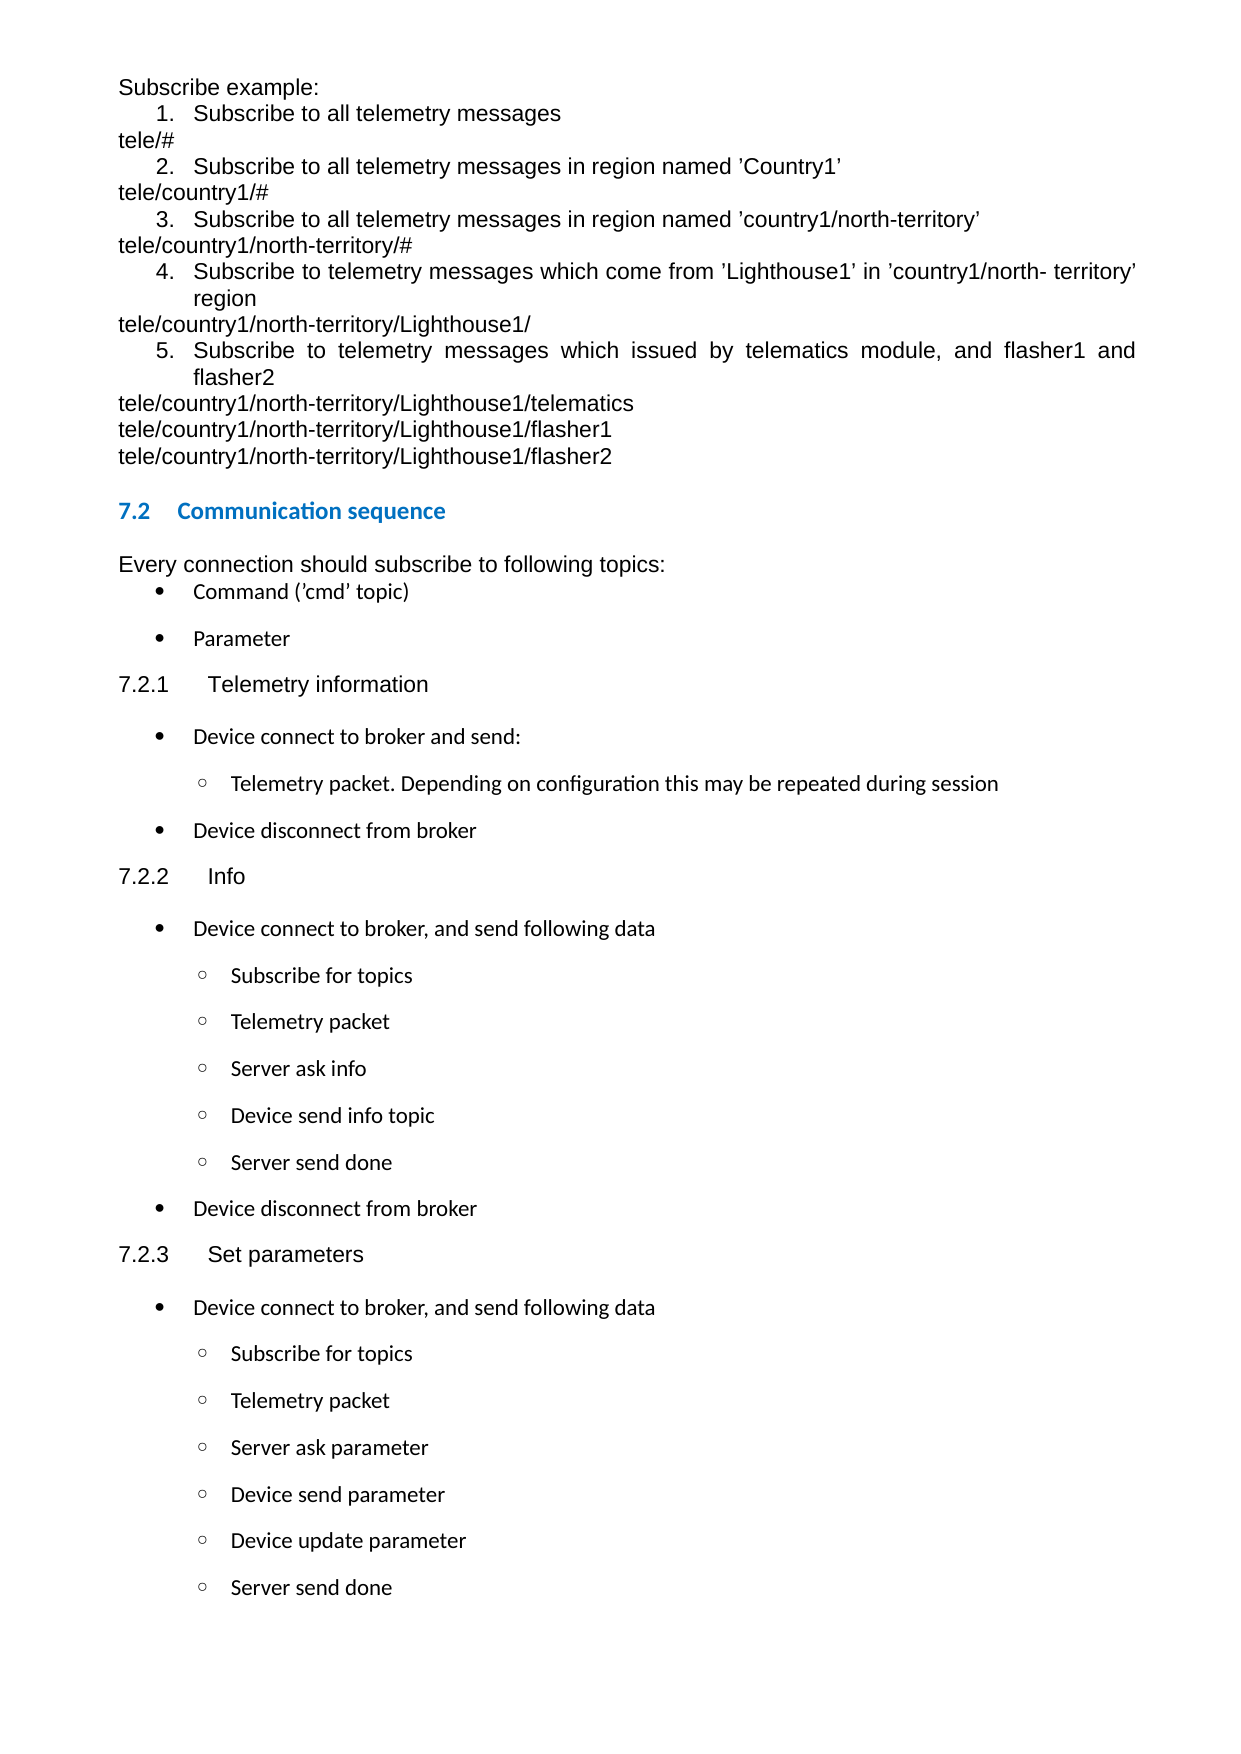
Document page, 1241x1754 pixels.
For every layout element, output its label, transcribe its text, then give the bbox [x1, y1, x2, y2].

list Server send done [193, 1573, 1137, 1601]
list Parameter [156, 624, 1137, 652]
text tele/# [118, 127, 1137, 153]
text tele/country1/north-territory/Lighthouse1/telematics [118, 390, 1137, 416]
list Subscribe to all telemetry messages in region named ’country1/north-territory’ [156, 206, 1137, 232]
text tele/country1/# [118, 179, 1137, 206]
text tele/country1/north-territory/Lighthouse1/flasher2 [118, 443, 1137, 469]
subtitle Telemetry information [118, 671, 1137, 697]
list Telemetry packet. Depending on configuration this may be repeated during session [193, 769, 1137, 797]
subtitle Set parameters [118, 1241, 1137, 1268]
subtitle Info [118, 863, 1137, 889]
list Device connect to broker, and send following data [156, 1293, 1137, 1321]
list Device update parameter [193, 1527, 1137, 1554]
list Device connect to broker and send: [156, 722, 1137, 750]
list Telemetry packet [193, 1007, 1137, 1036]
list Subscribe for topics [193, 961, 1137, 989]
text tele/country1/north-territory/# [118, 232, 1137, 258]
text tele/country1/north-territory/Lighthouse1/flasher1 [118, 416, 1137, 443]
list Device connect to broker, and send following data [156, 914, 1137, 942]
list Server ask parameter [193, 1433, 1137, 1461]
list Device send parameter [193, 1480, 1137, 1508]
text tele/country1/north-territory/Lighthouse1/ [118, 311, 1137, 337]
subtitle Communication sequence [118, 496, 1137, 526]
list Device disconnect from broker [156, 816, 1137, 844]
list Device disconnect from broker [156, 1194, 1137, 1223]
list Subscribe to telemetry messages which come from ’Lighthouse1’ in ’country1/north- territory’ region [156, 258, 1137, 311]
list Subscribe to all telemetry messages in region named ’Country1’ [156, 153, 1137, 179]
list Device send info topic [193, 1101, 1137, 1129]
text Every connection should subscribe to following topics: [118, 551, 1137, 577]
text Subscribe example: [118, 74, 1137, 100]
list Telemetry packet [193, 1386, 1137, 1414]
list Server ask info [193, 1054, 1137, 1082]
list Subscribe for topics [193, 1339, 1137, 1367]
list Subscribe to all telemetry messages [156, 100, 1137, 127]
list Server send done [193, 1148, 1137, 1176]
list Command (’cmd’ topic) [156, 577, 1137, 605]
list Subscribe to telemetry messages which issued by telematics module, and flasher1 and flasher2 [156, 337, 1137, 390]
